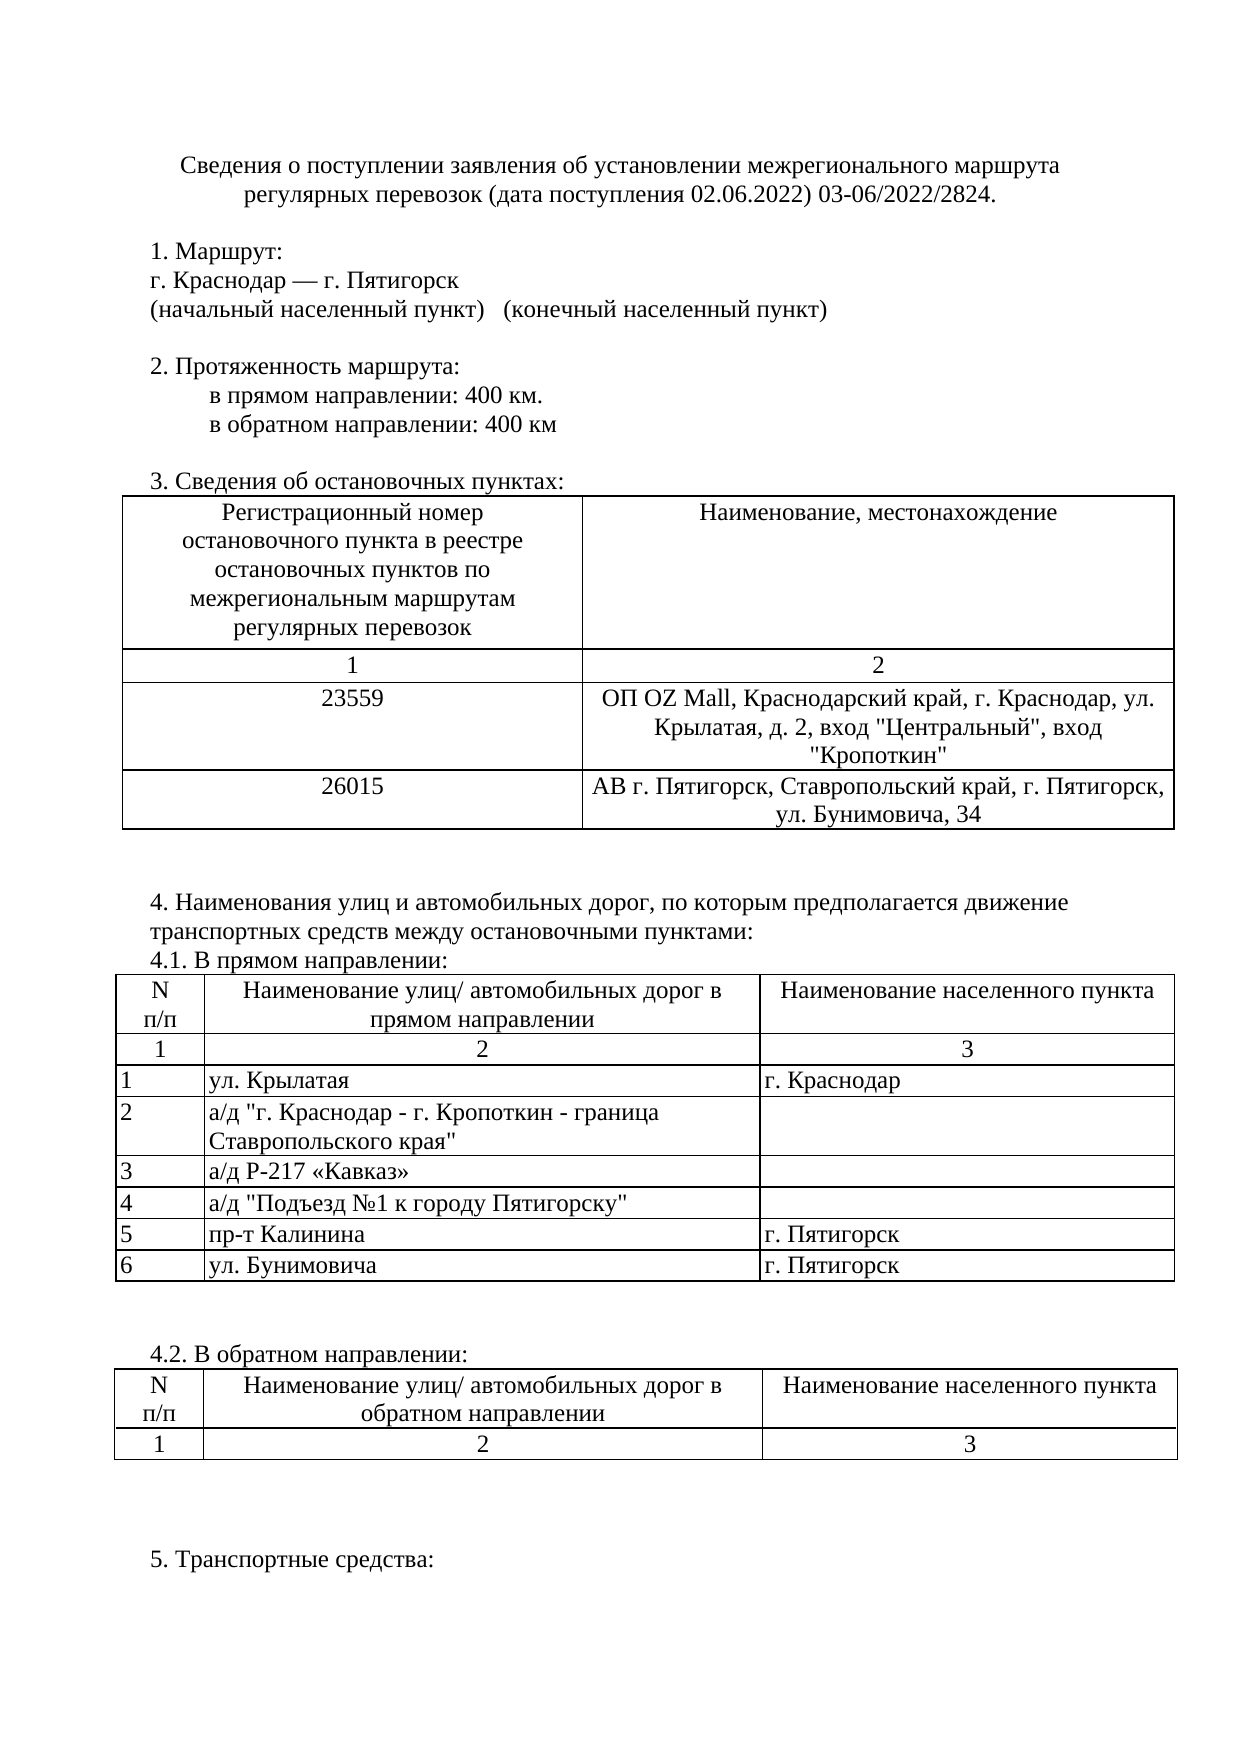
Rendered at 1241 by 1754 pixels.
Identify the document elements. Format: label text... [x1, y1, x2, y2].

table_header Наименование населенного пункта [763, 1370, 1177, 1427]
text 4.2. В обратном направлении: [150, 1339, 1090, 1368]
table_cell 3 [761, 1034, 1174, 1064]
table_cell ул. Крылатая [205, 1066, 759, 1096]
text в обратном направлении: 400 км [150, 409, 1090, 437]
table_cell 2 [205, 1034, 759, 1064]
table_cell АВ г. Пятигорск, Ставропольский край, г. Пятигорск, ул. Бунимовича, 34 [583, 771, 1173, 828]
table_header Наименование населенного пункта [761, 975, 1174, 1033]
table_cell г. Пятигорск [761, 1251, 1174, 1280]
text 1. Маршрут: [150, 236, 1090, 265]
table_cell 2 [204, 1429, 762, 1459]
table_cell 4 [117, 1188, 204, 1217]
table_cell [761, 1188, 1174, 1217]
table_cell а/д Р-217 «Кавказ» [205, 1156, 759, 1186]
table_cell пр-т Калинина [205, 1219, 759, 1249]
table_cell а/д "Подъезд №1 к городу Пятигорску" [205, 1188, 759, 1217]
text 2. Протяженность маршрута: [150, 351, 1090, 380]
table_header Наименование улиц/ автомобильных дорог в обратном направлении [204, 1370, 762, 1427]
table_cell ОП OZ Mall, Краснодарский край, г. Краснодар, ул. Крылатая, д. 2, вход "Центральный", вход "Кропоткин" [583, 683, 1173, 769]
table_cell 1 [117, 1034, 204, 1064]
table_cell 3 [117, 1156, 204, 1186]
table_cell [761, 1156, 1174, 1186]
table_cell ул. Бунимовича [205, 1251, 759, 1280]
table_cell 1 [115, 1428, 203, 1459]
table_header Регистрационный номер остановочного пункта в реестре остановочных пунктов по межрегиональным маршрутам регулярных перевозок [123, 497, 582, 648]
table_header N п/п [115, 1370, 203, 1427]
text 4. Наименования улиц и автомобильных дорог, по которым предполагается движение транспортных средств между остановочными пунктами: [150, 887, 1090, 945]
text (начальный населенный пункт) (конечный населенный пункт) [150, 294, 1090, 322]
table_cell г. Краснодар [761, 1066, 1174, 1096]
table_header N п/п [117, 975, 204, 1033]
table_header Наименование улиц/ автомобильных дорог в прямом направлении [205, 975, 759, 1033]
text 4.1. В прямом направлении: [150, 945, 1090, 973]
table_cell 2 [117, 1097, 204, 1154]
text г. Краснодар — г. Пятигорск [150, 265, 1090, 294]
table_cell 5 [117, 1219, 204, 1249]
table_cell 23559 [123, 683, 582, 769]
text в прямом направлении: 400 км. [150, 380, 1090, 409]
table_header Наименование, местонахождение [583, 497, 1173, 648]
table_cell 26015 [123, 771, 582, 828]
table_cell 6 [117, 1251, 204, 1280]
table_cell 1 [123, 650, 582, 681]
table_cell [761, 1097, 1174, 1154]
table_cell 3 [763, 1427, 1177, 1459]
table_cell 1 [117, 1066, 204, 1096]
text 5. Транспортные средства: [150, 1544, 1090, 1573]
table_cell 2 [583, 650, 1173, 681]
text Сведения о поступлении заявления об установлении межрегионального маршрута регулярных перевозок (дата поступления 02.06.2022) 03-06/2022/2824. [150, 150, 1090, 207]
text 3. Сведения об остановочных пунктах: [150, 466, 1090, 495]
table_cell а/д "г. Краснодар - г. Кропоткин - граница Ставропольского края" [205, 1097, 759, 1154]
table_cell г. Пятигорск [761, 1219, 1174, 1249]
